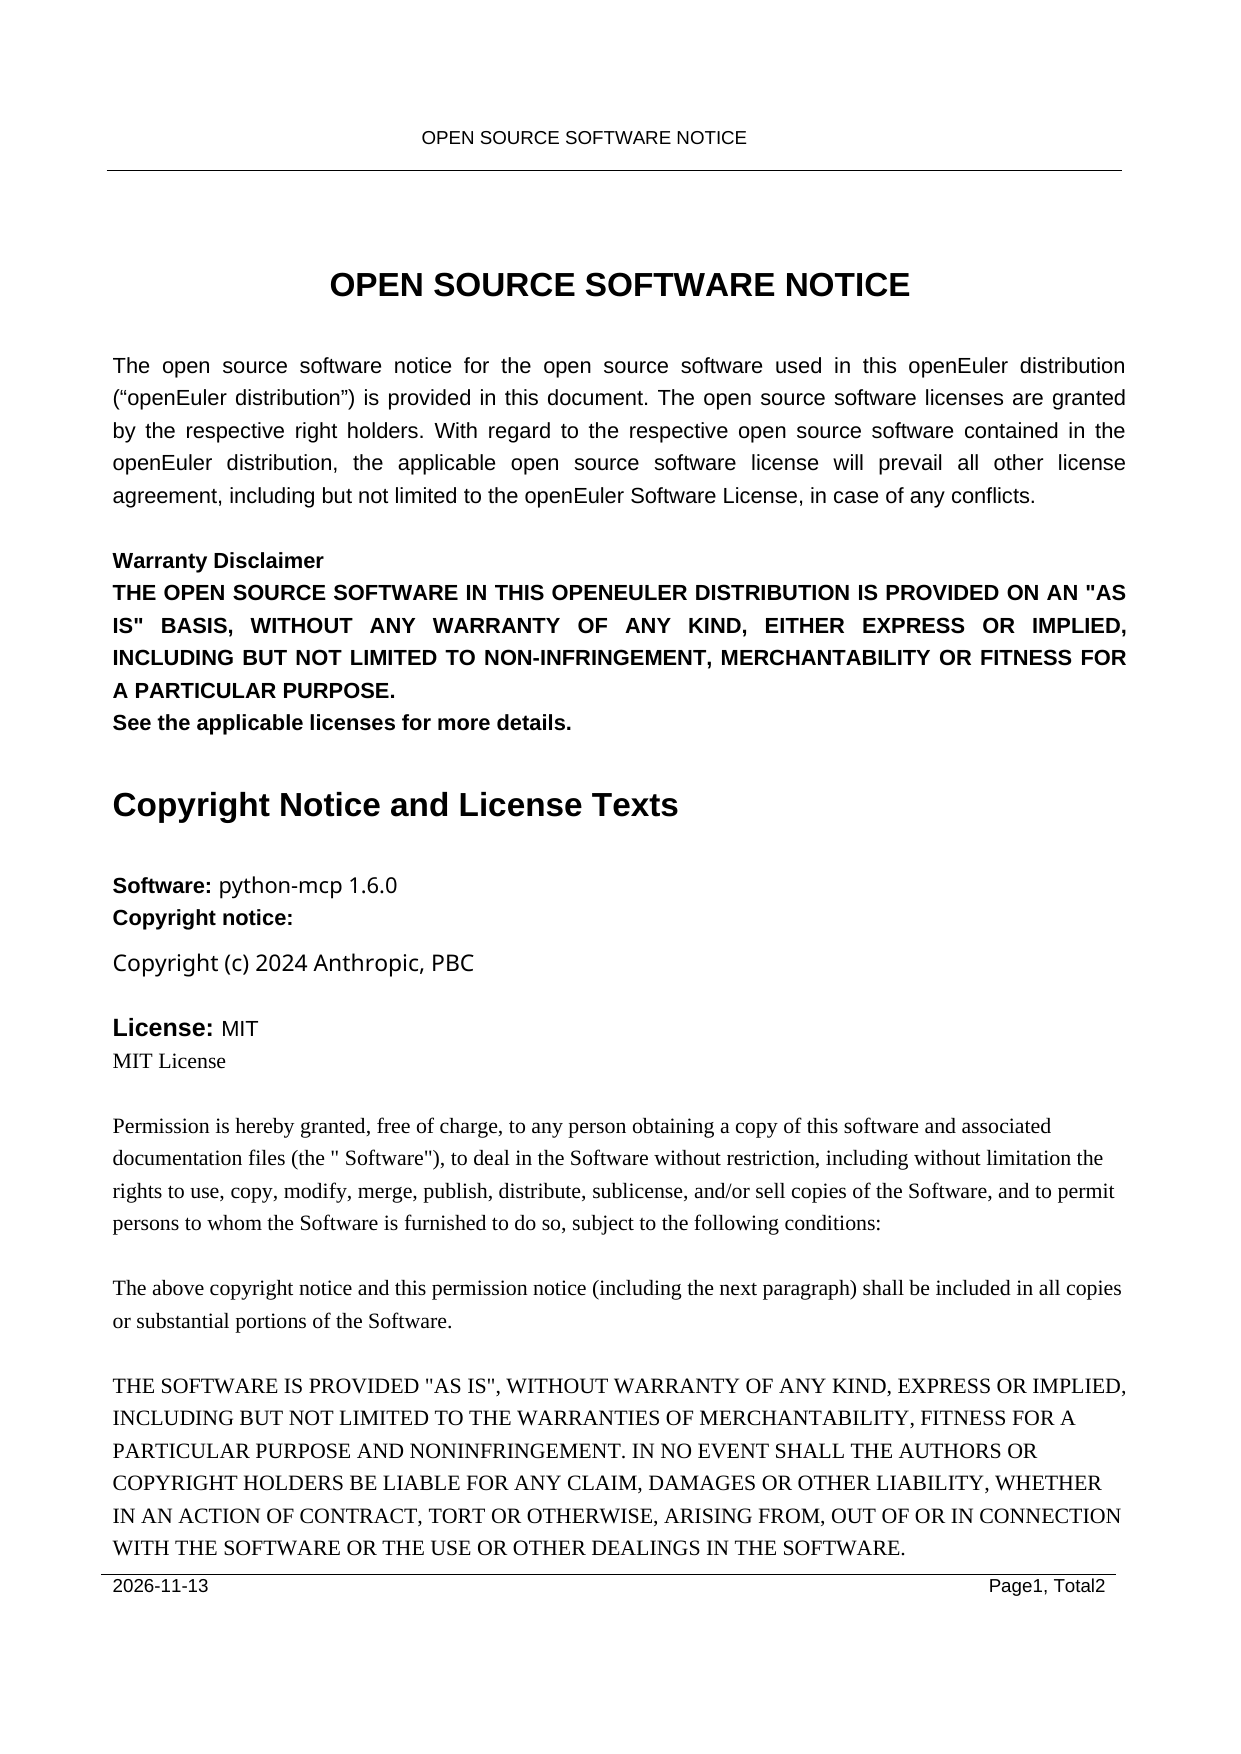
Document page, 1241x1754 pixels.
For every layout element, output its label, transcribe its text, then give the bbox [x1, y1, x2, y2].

text The open source software notice for the open source software used in this openEuler distribution (“openEuler distribution”) is provided in this document. The open source software licenses are granted by the respective right holders. With regard to the respective open source software contained in the openEuler distribution, the applicable open source software license will prevail all other license agreement, including but not limited to the openEuler Software License, in case of any conflicts. [112, 349, 1128, 511]
title Software: python-mcp 1.6.0 [112, 869, 1128, 901]
text Copyright (c) 2024 Anthropic, PBC [112, 947, 1128, 1012]
text OPEN SOURCE SOFTWARE NOTICE [112, 251, 1128, 316]
text THE OPEN SOURCE SOFTWARE IN THIS OPENEULER DISTRIBUTION IS PROVIDED ON AN "AS IS" BASIS, WITHOUT ANY WARRANTY OF ANY KIND, EITHER EXPRESS OR IMPLIED, INCLUDING BUT NOT LIMITED TO NON-INFRINGEMENT, MERCHANTABILITY OR FITNESS FOR A PARTICULAR PURPOSE. See the applicable licenses for more details. [112, 576, 1128, 739]
text Warranty Disclaimer [112, 544, 1128, 576]
text Copyright Notice and License Texts [112, 771, 1128, 836]
text License: MIT [112, 1012, 1128, 1044]
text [112, 1044, 1128, 1564]
text Copyright notice: [112, 901, 1128, 934]
